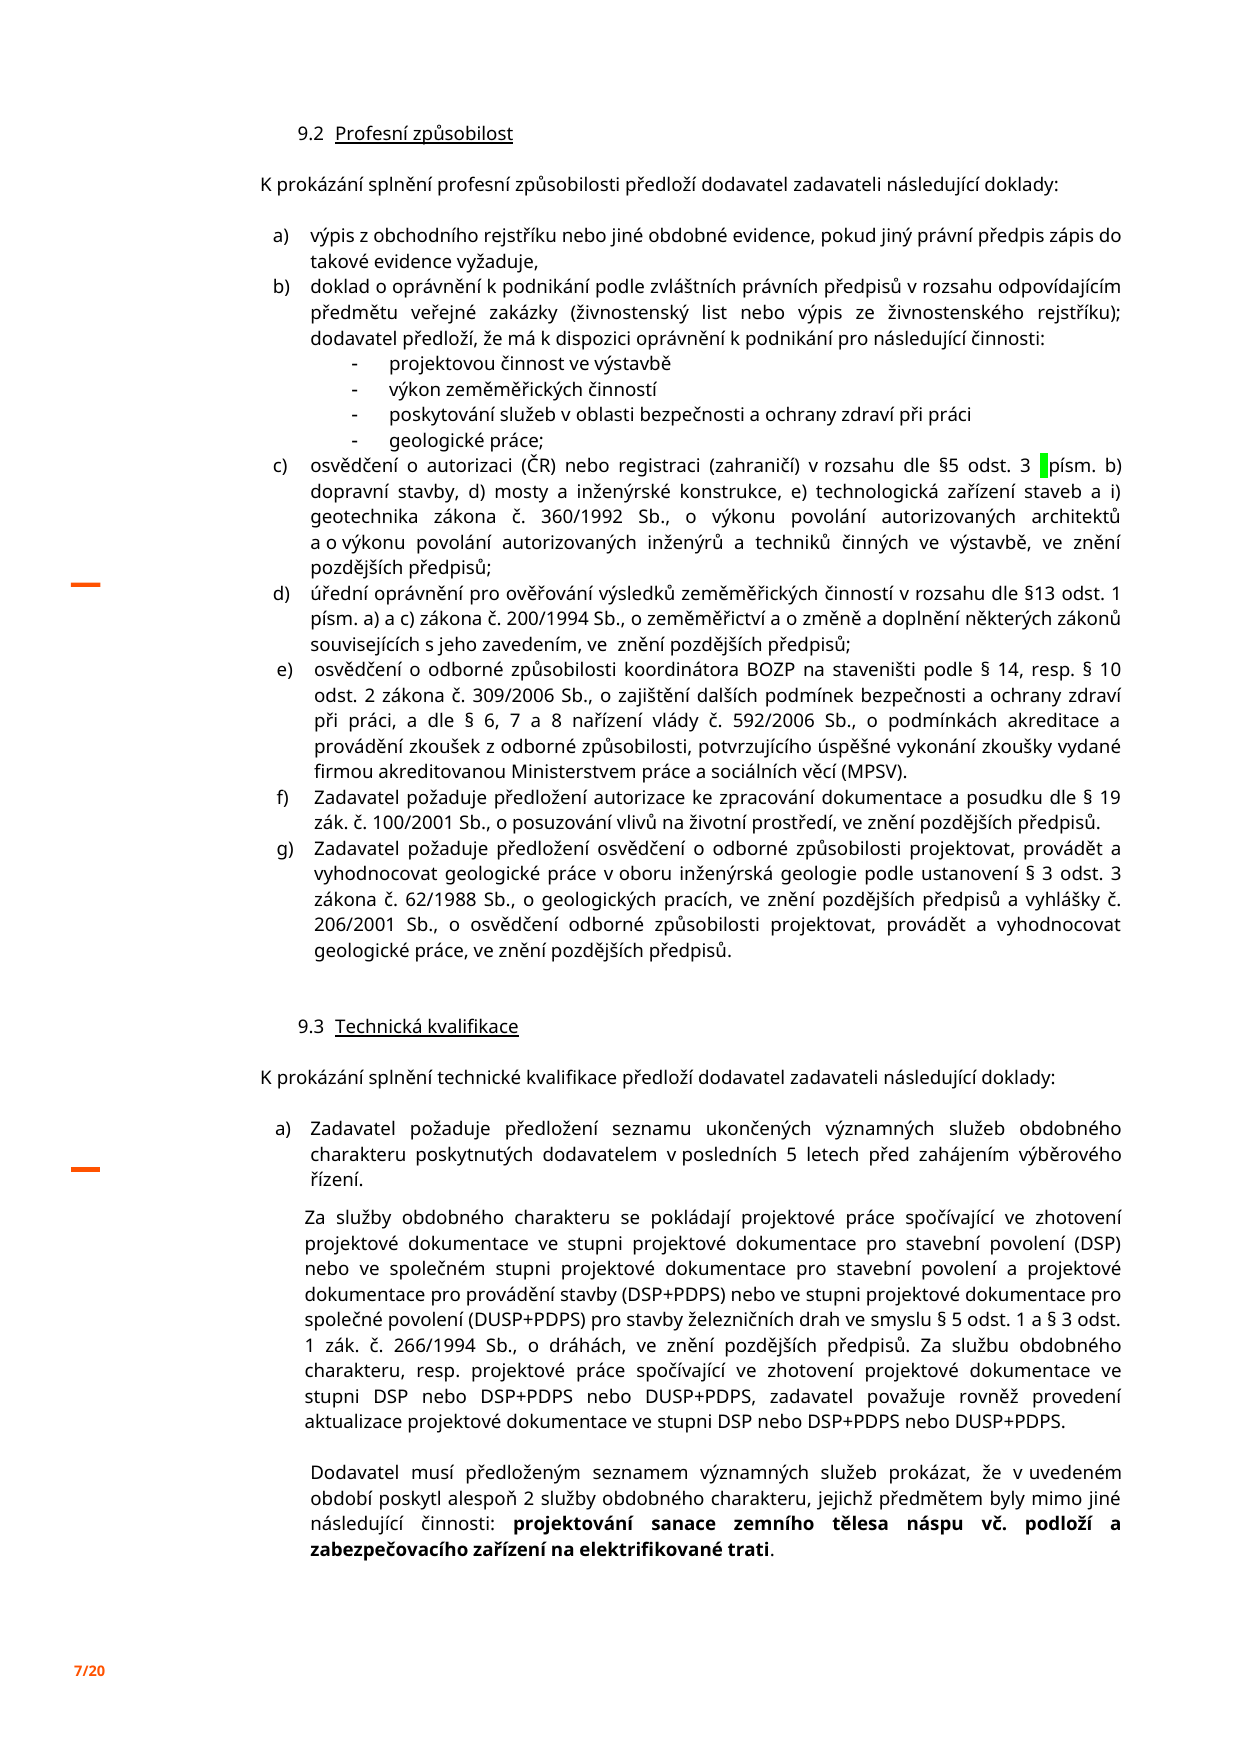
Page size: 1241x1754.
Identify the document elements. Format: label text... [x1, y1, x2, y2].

text Za služby obdobného charakteru se pokládají projektové práce spočívající ve zhotovení projektové dokumentace ve stupni projektové dokumentace pro stavební povolení (DSP) nebo ve společném stupni projektové dokumentace pro stavební povolení a projektové dokumentace pro provádění stavby (DSP+PDPS) nebo ve stupni projektové dokumentace pro společné povolení (DUSP+PDPS) pro stavby železničních drah ve smyslu § 5 odst. 1 a § 3 odst. 1 zák. č. 266/1994 Sb., o dráhách, ve znění pozdějších předpisů. Za službu obdobného charakteru, resp. projektové práce spočívající ve zhotovení projektové dokumentace ve stupni DSP nebo DSP+PDPS nebo DUSP+PDPS, zadavatel považuje rovněž provedení aktualizace projektové dokumentace ve stupni DSP nebo DSP+PDPS nebo DUSP+PDPS. [304, 1204, 1122, 1434]
list osvědčení o odborné způsobilosti koordinátora BOZP na staveništi podle § 14, resp. § 10 odst. 2 zákona č. 309/2006 Sb., o zajištění dalších podmínek bezpečnosti a ochrany zdraví při práci, a dle § 6, 7 a 8 nařízení vlády č. 592/2006 Sb., o podmínkách akreditace a provádění zkoušek z odborné způsobilosti, potvrzujícího úspěšné vykonání zkoušky vydané firmou akreditovanou Ministerstvem práce a sociálních věcí (MPSV). [276, 657, 1122, 784]
list doklad o oprávnění k podnikání podle zvláštních právních předpisů v rozsahu odpovídajícím předmětu veřejné zakázky (živnostenský list nebo výpis ze živnostenského rejstříku); dodavatel předloží, že má k dispozici oprávnění k podnikání pro následující činnosti: [273, 274, 1122, 350]
list Zadavatel požaduje předložení osvědčení o odborné způsobilosti projektovat, provádět a vyhodnocovat geologické práce v oboru inženýrská geologie podle ustanovení § 3 odst. 3 zákona č. 62/1988 Sb., o geologických pracích, ve znění pozdějších předpisů a vyhlášky č. 206/2001 Sb., o osvědčení odborné způsobilosti projektovat, provádět a vyhodnocovat geologické práce, ve znění pozdějších předpisů. [276, 835, 1122, 963]
list projektovou činnost ve výstavbě [351, 350, 1122, 376]
text K prokázání splnění technické kvalifikace předloží dodavatel zadavateli následující doklady: [260, 1064, 1122, 1090]
list úřední oprávnění pro ověřování výsledků zeměměřických činností v rozsahu dle §13 odst. 1 písm. a) a c) zákona č. 200/1994 Sb., o zeměměřictví a o změně a doplnění některých zákonů souvisejících s jeho zavedením, ve znění pozdějších předpisů; [273, 580, 1122, 657]
list Profesní způsobilost [297, 121, 1122, 146]
list poskytování služeb v oblasti bezpečnosti a ochrany zdraví při práci [351, 401, 1122, 427]
list výkon zeměměřických činností [351, 376, 1122, 401]
list Zadavatel požaduje předložení autorizace ke zpracování dokumentace a posudku dle § 19 zák. č. 100/2001 Sb., o posuzování vlivů na životní prostředí, ve znění pozdějších předpisů. [276, 784, 1122, 835]
list Zadavatel požaduje předložení seznamu ukončených významných služeb obdobného charakteru poskytnutých dodavatelem v posledních 5 letech před zahájením výběrového řízení. [275, 1115, 1122, 1192]
list osvědčení o autorizaci (ČR) nebo registraci (zahraničí) v rozsahu dle §5 odst. 3 písm. b) dopravní stavby, d) mosty a inženýrské konstrukce, e) technologická zařízení staveb a i) geotechnika zákona č. 360/1992 Sb., o výkonu povolání autorizovaných architektů a o výkonu povolání autorizovaných inženýrů a techniků činných ve výstavbě, ve znění pozdějších předpisů; [273, 452, 1122, 580]
list geologické práce; [351, 427, 1122, 452]
list výpis z obchodního rejstříku nebo jiné obdobné evidence, pokud jiný právní předpis zápis do takové evidence vyžaduje, [273, 223, 1122, 274]
text K prokázání splnění profesní způsobilosti předloží dodavatel zadavateli následující doklady: [260, 172, 1122, 197]
text Dodavatel musí předloženým seznamem významných služeb prokázat, že v uvedeném období poskytl alespoň 2 služby obdobného charakteru, jejichž předmětem byly mimo jiné následující činnosti: projektování sanace zemního tělesa náspu vč. podloží a zabezpečovacího zařízení na elektrifikované trati. [310, 1460, 1122, 1562]
list Technická kvalifikace [298, 1013, 1122, 1039]
